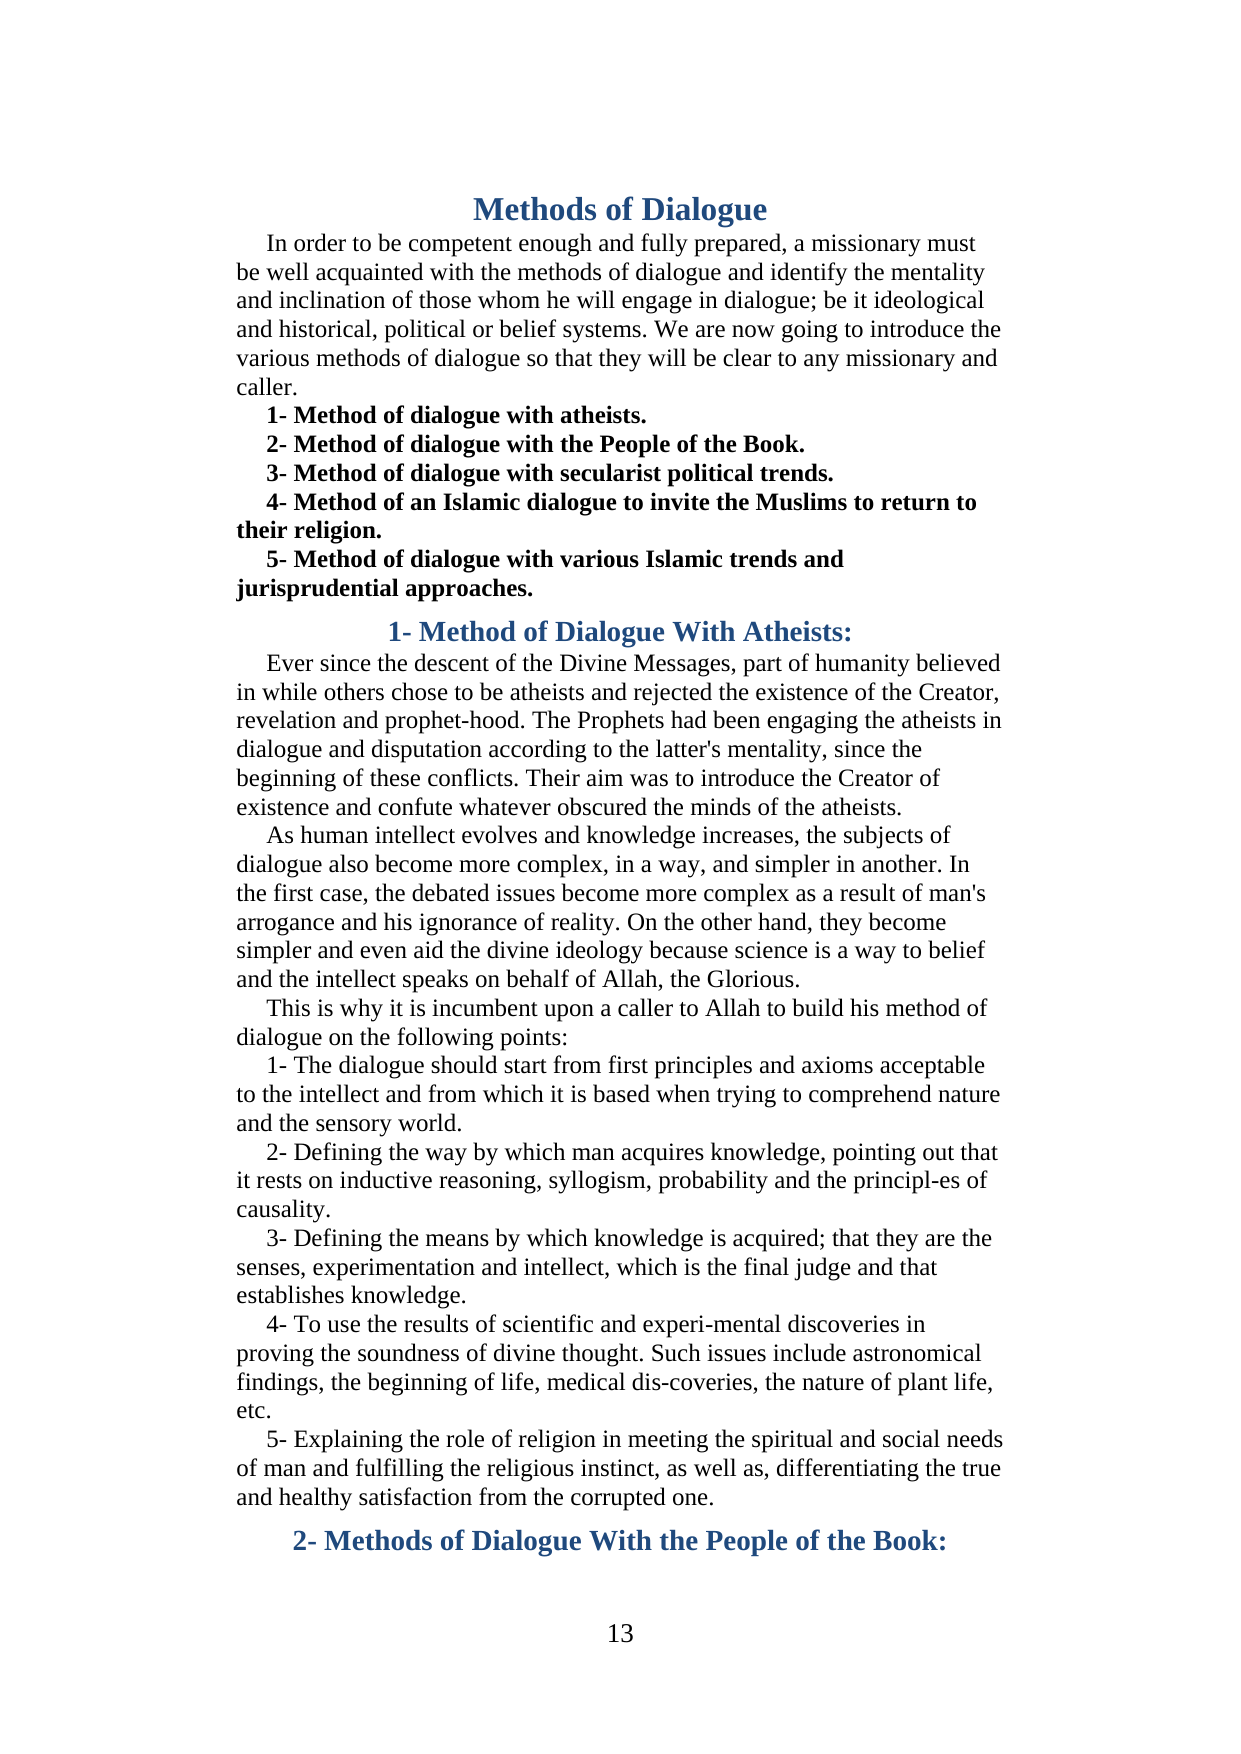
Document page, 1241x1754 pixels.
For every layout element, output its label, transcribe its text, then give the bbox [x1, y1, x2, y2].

text 4- Method of an Islamic dialogue to invite the Muslims to return to their religion. [236, 487, 1004, 544]
text 3- Defining the means by which knowledge is acquired; that they are the senses, experimentation and intellect, which is the final judge and that establishes knowledge. [236, 1223, 1004, 1309]
text 4- To use the results of scientific and experi-mental discoveries in proving the soundness of divine thought. Such issues include astronomical findings, the beginning of life, medical dis-coveries, the nature of plant life, etc. [236, 1309, 1004, 1424]
text As human intellect evolves and knowledge increases, the subjects of dialogue also become more complex, in a way, and simpler in another. In the first case, the debated issues become more complex as a result of man's arrogance and his ignorance of reality. On the other hand, they become simpler and even aid the divine ideology because science is a way to belief and the intellect speaks on behalf of Allah, the Glorious. [236, 820, 1004, 993]
text 5- Explaining the role of religion in meeting the spiritual and social needs of man and fulfilling the religious instinct, as well as, differentiating the true and healthy satisfaction from the corrupted one. [236, 1424, 1004, 1510]
text 5- Method of dialogue with various Islamic trends and jurisprudential approaches. [236, 544, 1004, 602]
subtitle 2- Methods of Dialogue With the People of the Book: [236, 1523, 1004, 1556]
text This is why it is incumbent upon a caller to Allah to build his method of dialogue on the following points: [236, 993, 1004, 1050]
text 2- Defining the way by which man acquires knowledge, pointing out that it rests on inductive reasoning, syllogism, probability and the principl-es of causality. [236, 1137, 1004, 1223]
text In order to be competent enough and fully prepared, a missionary must be well acquainted with the methods of dialogue and identify the mentality and inclination of those whom he will engage in dialogue; be it ideological and historical, political or belief systems. We are now going to introduce the various methods of dialogue so that they will be clear to any missionary and caller. [236, 228, 1004, 401]
subtitle 1- Method of Dialogue With Atheists: [236, 614, 1004, 648]
text 1- The dialogue should start from first principles and axioms acceptable to the intellect and from which it is based when trying to comprehend nature and the sensory world. [236, 1050, 1004, 1137]
subtitle Methods of Dialogue [236, 190, 1004, 228]
text 1- Method of dialogue with atheists. [236, 401, 1004, 429]
text 3- Method of dialogue with secularist political trends. [236, 458, 1004, 487]
text Ever since the descent of the Divine Messages, part of humanity believed in while others chose to be atheists and rejected the existence of the Creator, revelation and prophet-hood. The Prophets had been engaging the atheists in dialogue and disputation according to the latter's mentality, since the beginning of these conflicts. Their aim was to introduce the Creator of existence and confute whatever obscured the minds of the atheists. [236, 648, 1004, 820]
text 2- Method of dialogue with the People of the Book. [236, 429, 1004, 458]
